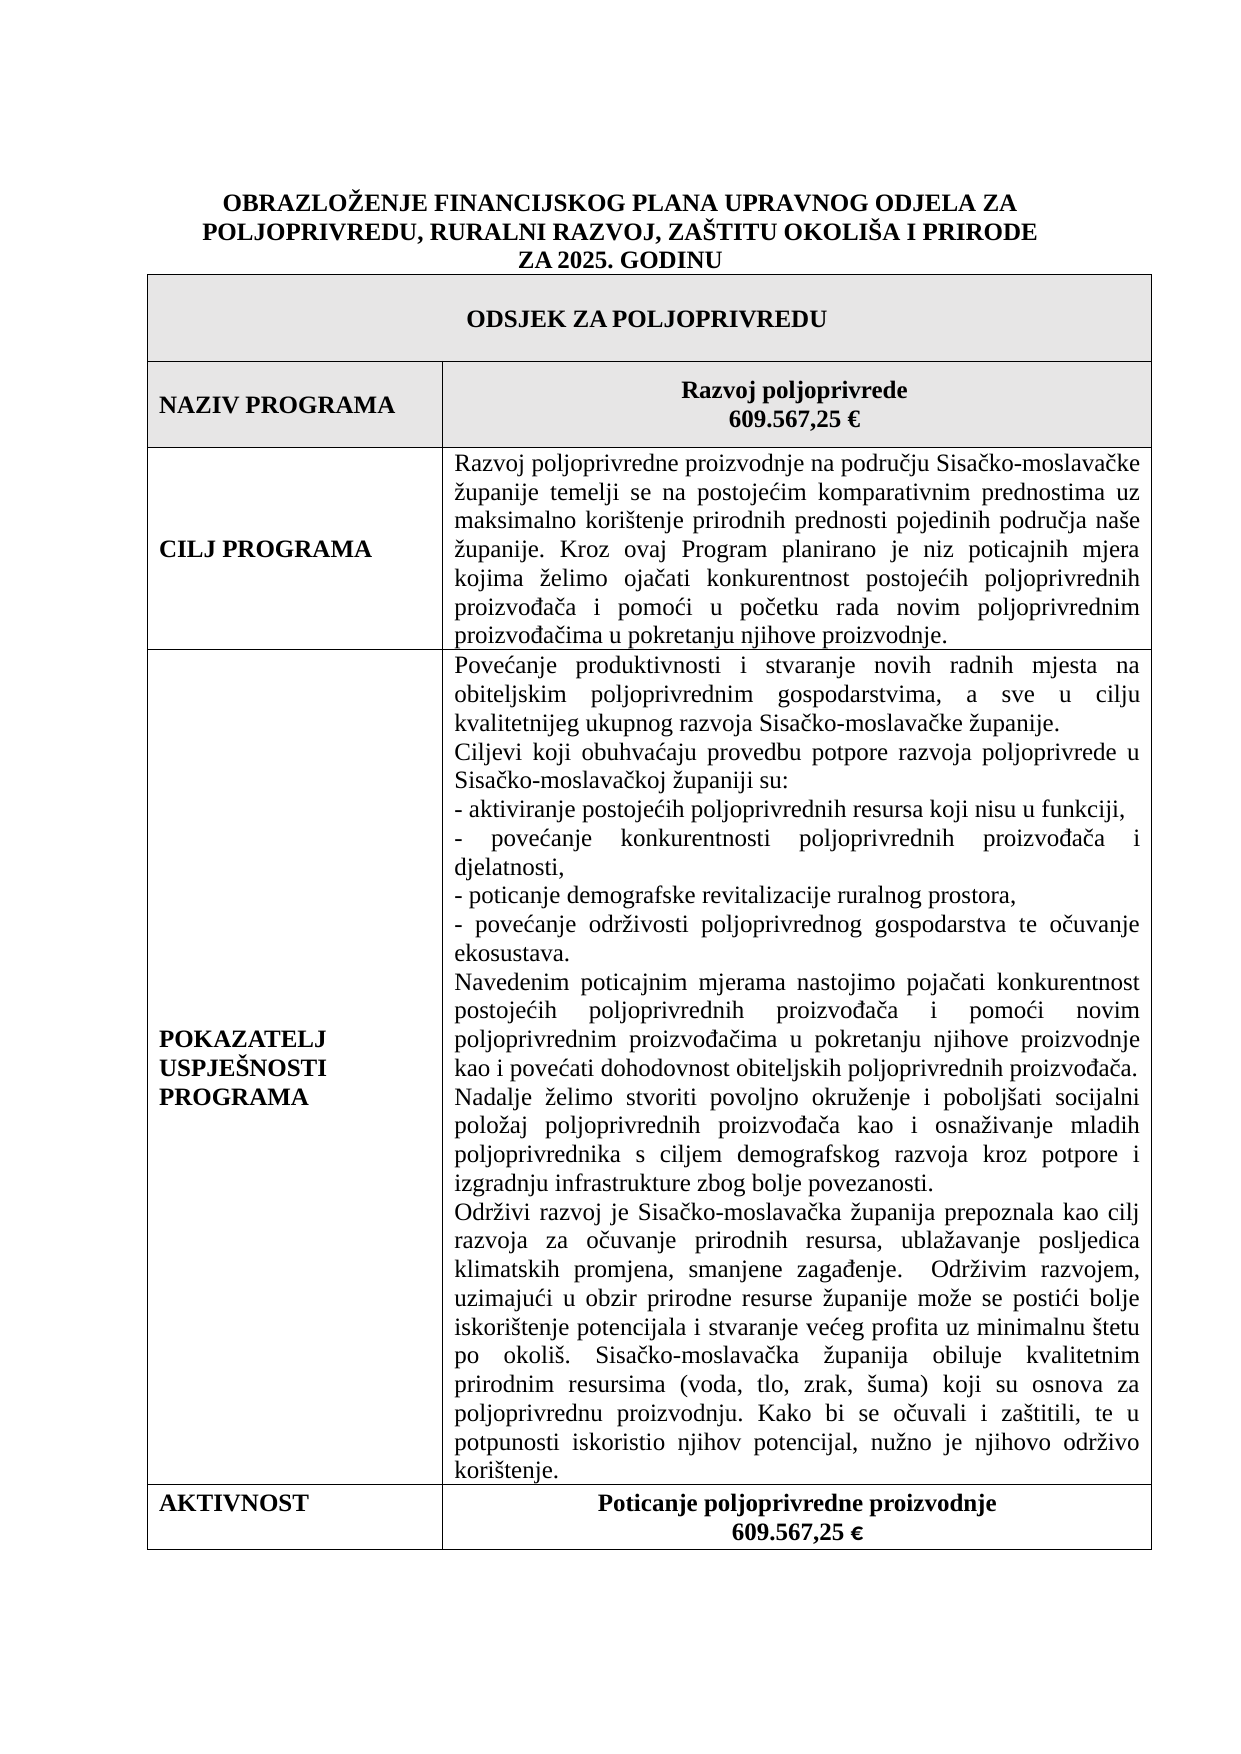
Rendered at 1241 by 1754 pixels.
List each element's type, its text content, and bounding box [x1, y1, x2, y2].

table_cell POKAZATELJ USPJEŠNOSTI PROGRAMA [148, 650, 442, 1484]
table_cell AKTIVNOST [148, 1485, 442, 1549]
table_cell NAZIV PROGRAMA [148, 362, 442, 447]
table_cell Poticanje poljoprivredne proizvodnje 609.567,25 € [443, 1485, 1151, 1549]
table_cell CILJ PROGRAMA [148, 448, 442, 649]
text OBRAZLOŽENJE FINANCIJSKOG PLANA UPRAVNOG ODJELA ZA POLJOPRIVREDU, RURALNI RAZVOJ, ZAŠTITU OKOLIŠA I PRIRODE [148, 188, 1093, 246]
table_cell Razvoj poljoprivrede 609.567,25 € [443, 362, 1151, 447]
text ZA 2025. GODINU [148, 246, 1093, 274]
table_header ODSJEK ZA POLJOPRIVREDU [148, 275, 1151, 361]
table_cell Povećanje produktivnosti i stvaranje novih radnih mjesta na obiteljskim poljoprivrednim gospodarstvima, a sve u cilju kvalitetnijeg ukupnog razvoja Sisačko-moslavačke županije. Ciljevi koji obuhvaćaju provedbu potpore razvoja poljoprivrede u Sisačko-moslavačkoj županiji su: - aktiviranje postojećih poljoprivrednih resursa koji nisu u funkciji, - povećanje konkurentnosti poljoprivrednih proizvođača i djelatnosti, - poticanje demografske revitalizacije ruralnog prostora, - povećanje održivosti poljoprivrednog gospodarstva te očuvanje ekosustava. Navedenim poticajnim mjerama nastojimo pojačati konkurentnost postojećih poljoprivrednih proizvođača i pomoći novim poljoprivrednim proizvođačima u pokretanju njihove proizvodnje kao i povećati dohodovnost obiteljskih poljoprivrednih proizvođača. Nadalje želimo stvoriti povoljno okruženje i poboljšati socijalni položaj poljoprivrednih proizvođača kao i osnaživanje mladih poljoprivrednika s ciljem demografskog razvoja kroz potpore i izgradnju infrastrukture zbog bolje povezanosti. Održivi razvoj je Sisačko-moslavačka županija prepoznala kao cilj razvoja za očuvanje prirodnih resursa, ublažavanje posljedica klimatskih promjena, smanjene zagađenje. Održivim razvojem, uzimajući u obzir prirodne resurse županije može se postići bolje iskorištenje potencijala i stvaranje većeg profita uz minimalnu štetu po okoliš. Sisačko-moslavačka županija obiluje kvalitetnim prirodnim resursima (voda, tlo, zrak, šuma) koji su osnova za poljoprivrednu proizvodnju. Kako bi se očuvali i zaštitili, te u potpunosti iskoristio njihov potencijal, nužno je njihovo održivo korištenje. [443, 650, 1151, 1484]
table_cell Razvoj poljoprivredne proizvodnje na području Sisačko-moslavačke županije temelji se na postojećim komparativnim prednostima uz maksimalno korištenje prirodnih prednosti pojedinih područja naše županije. Kroz ovaj Program planirano je niz poticajnih mjera kojima želimo ojačati konkurentnost postojećih poljoprivrednih proizvođača i pomoći u početku rada novim poljoprivrednim proizvođačima u pokretanju njihove proizvodnje. [443, 448, 1151, 649]
